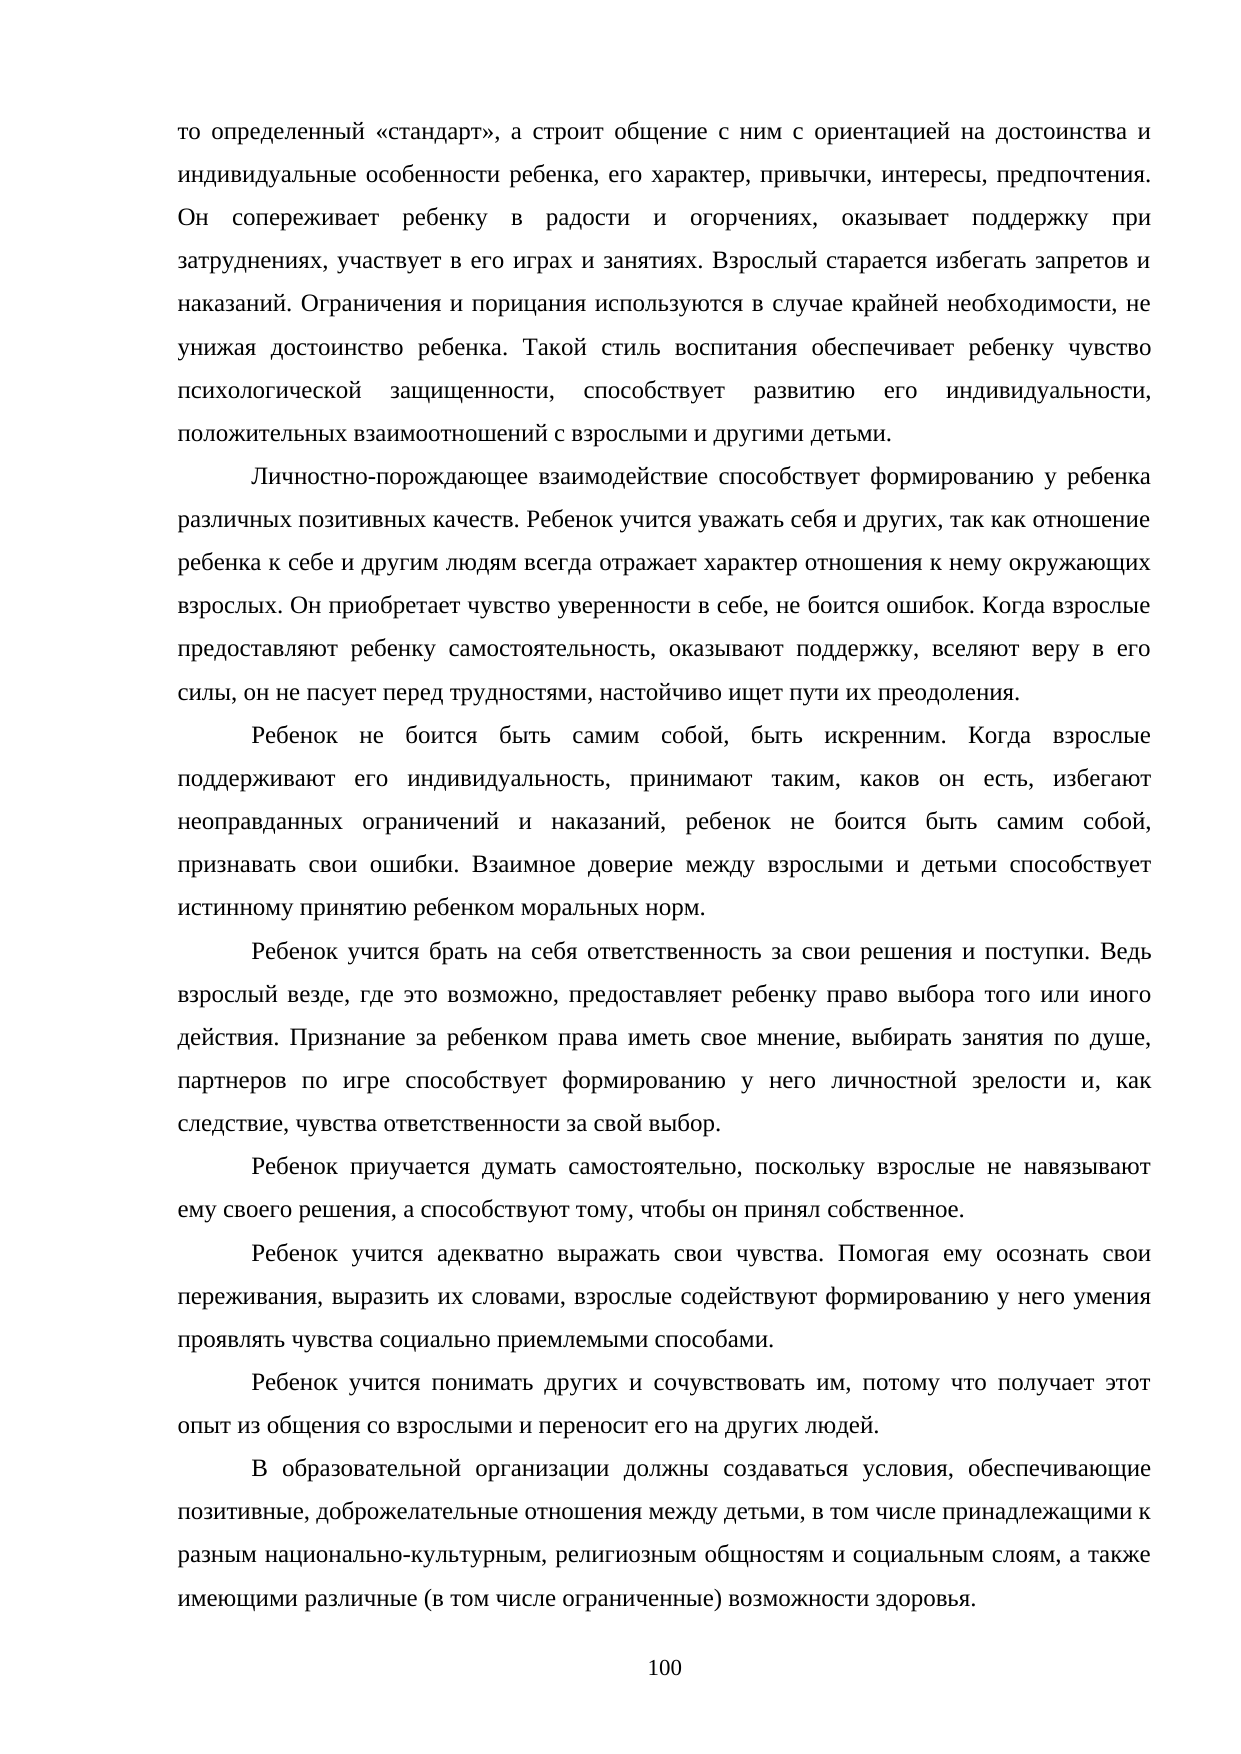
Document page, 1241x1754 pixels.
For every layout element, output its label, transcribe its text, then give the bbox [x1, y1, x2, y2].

text Ребенок не боится быть самим собой, быть искренним. Когда взрослые поддерживают его индивидуальность, принимают таким, каков он есть, избегают неоправданных ограничений и наказаний, ребенок не боится быть самим собой, признавать свои ошибки. Взаимное доверие между взрослыми и детьми способствует истинному принятию ребенком моральных норм. [177, 720, 1152, 921]
text В образовательной организации должны создаваться условия, обеспечивающие позитивные, доброжелательные отношения между детьми, в том числе принадлежащими к разным национально-культурным, религиозным общностям и социальным слоям, а также имеющими различные (в том числе ограниченные) возможности здоровья. [177, 1453, 1152, 1611]
text Ребенок учится понимать других и сочувствовать им, потому что получает этот опыт из общения со взрослыми и переносит его на других людей. [177, 1367, 1151, 1439]
text Личностно-порождающее взаимодействие способствует формированию у ребенка различных позитивных качеств. Ребенок учится уважать себя и других, так как отношение ребенка к себе и другим людям всегда отражает характер отношения к нему окружающих взрослых. Он приобретает чувство уверенности в себе, не боится ошибок. Когда взрослые предоставляют ребенку самостоятельность, оказывают поддержку, вселяют веру в его силы, он не пасует перед трудностями, настойчиво ищет пути их преодоления. [177, 461, 1152, 705]
text Ребенок приучается думать самостоятельно, поскольку взрослые не навязывают ему своего решения, а способствуют тому, чтобы он принял собственное. [177, 1151, 1152, 1223]
text Ребенок учится брать на себя ответственность за свои решения и поступки. Ведь взрослый везде, где это возможно, предоставляет ребенку право выбора того или иного действия. Признание за ребенком права иметь свое мнение, выбирать занятия по душе, партнеров по игре способствует формированию у него личностной зрелости и, как следствие, чувства ответственности за свой выбор. [177, 936, 1152, 1137]
text Ребенок учится адекватно выражать свои чувства. Помогая ему осознать свои переживания, выразить их словами, взрослые содействуют формированию у него умения проявлять чувства социально приемлемыми способами. [177, 1238, 1152, 1353]
text то определенный «стандарт», а строит общение с ним с ориентацией на достоинства и индивидуальные особенности ребенка, его характер, привычки, интересы, предпочтения. Он сопереживает ребенку в радости и огорчениях, оказывает поддержку при затруднениях, участвует в его играх и занятиях. Взрослый старается избегать запретов и наказаний. Ограничения и порицания используются в случае крайней необходимости, не унижая достоинство ребенка. Такой стиль воспитания обеспечивает ребенку чувство психологической защищенности, способствует развитию его индивидуальности, положительных взаимоотношений с взрослыми и другими детьми. [177, 116, 1152, 447]
